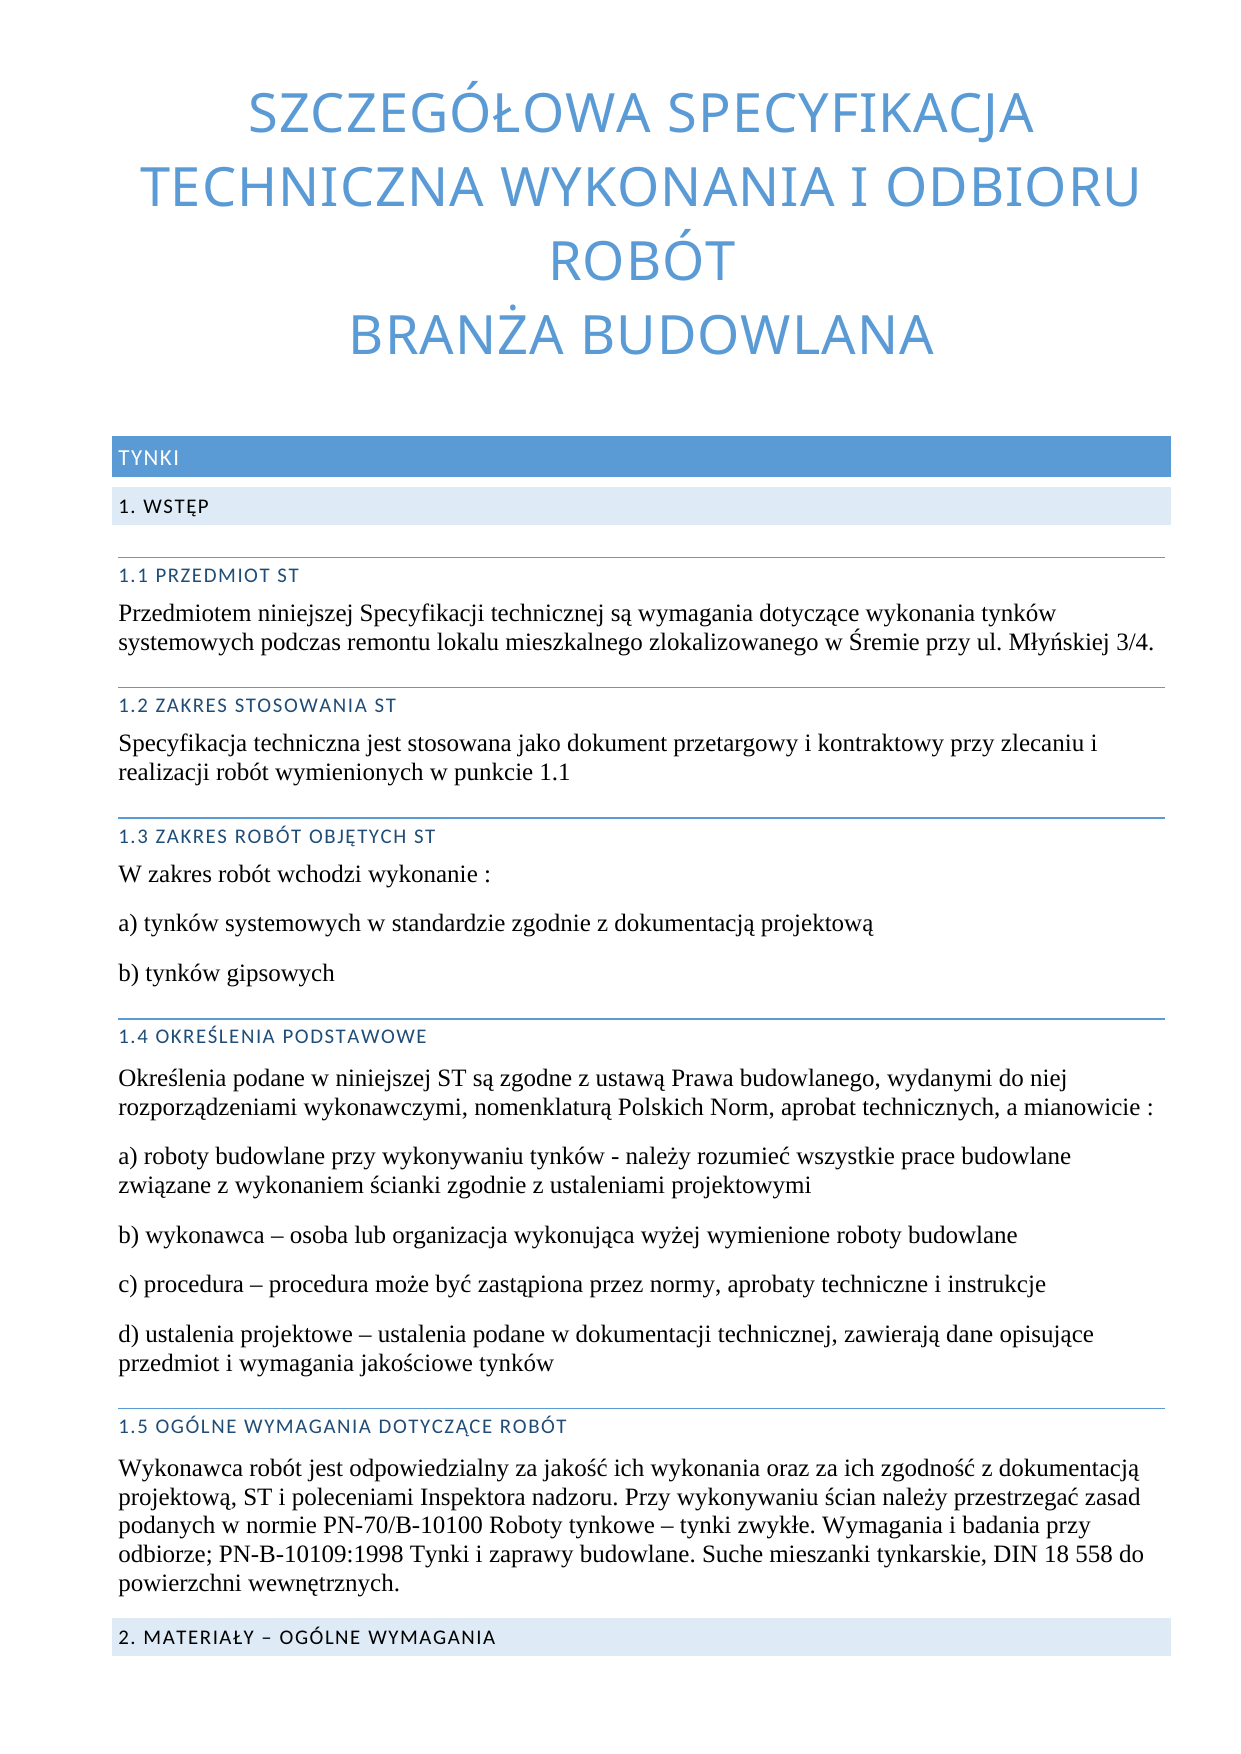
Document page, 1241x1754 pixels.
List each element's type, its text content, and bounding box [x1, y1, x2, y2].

title SZCZEGÓŁOWA SPECYFIKACJA TECHNICZNA WYKONANIA I ODBIORU ROBÓT [118, 75, 1165, 296]
subtitle 1.2 Zakres stosowania ST [118, 688, 1165, 718]
subtitle 1.1 Przedmiot ST [118, 558, 1165, 588]
text Wykonawca robót jest odpowiedzialny za jakość ich wykonania oraz za ich zgodność z dokumentacją projektową, ST i poleceniami Inspektora nadzoru. Przy wykonywaniu ścian należy przestrzegać zasad podanych w normie PN-70/B-10100 Roboty tynkowe – tynki zwykłe. Wymagania i badania przy odbiorze; PN-B-10109:1998 Tynki i zaprawy budowlane. Suche mieszanki tynkarskie, DIN 18 558 do powierzchni wewnętrznych. [118, 1453, 1165, 1597]
subtitle 1. WSTĘP [118, 494, 1165, 519]
text Przedmiotem niniejszej Specyfikacji technicznej są wymagania dotyczące wykonania tynków systemowych podczas remontu lokalu mieszkalnego zlokalizowanego w Śremie przy ul. Młyńskiej 3/4. [118, 598, 1165, 656]
text W zakres robót wchodzi wykonanie : [118, 859, 1165, 887]
text b) tynków gipsowych [118, 958, 1165, 987]
subtitle 1.3 Zakres robót objętych ST [118, 819, 1165, 848]
text c) procedura – procedura może być zastąpiona przez normy, aprobaty techniczne i instrukcje [118, 1269, 1165, 1298]
subtitle 2. MATERIAŁY – OGÓLNE WYMAGANIA [118, 1624, 1165, 1649]
text a) roboty budowlane przy wykonywaniu tynków - należy rozumieć wszystkie prace budowlane związane z wykonaniem ścianki zgodnie z ustaleniami projektowymi [118, 1141, 1165, 1199]
subtitle 1.5 Ogólne wymagania dotyczące robót [118, 1409, 1165, 1439]
text d) ustalenia projektowe – ustalenia podane w dokumentacji technicznej, zawierają dane opisujące przedmiot i wymagania jakościowe tynków [118, 1319, 1165, 1376]
subtitle 1.4 Określenia podstawowe [118, 1020, 1165, 1049]
text Określenia podane w niniejszej ST są zgodne z ustawą Prawa budowlanego, wydanymi do niej rozporządzeniami wykonawczymi, nomenklaturą Polskich Norm, aprobat technicznych, a mianowicie : [118, 1063, 1165, 1121]
subtitle TYNKI [118, 443, 1165, 471]
text b) wykonawca – osoba lub organizacja wykonująca wyżej wymienione roboty budowlane [118, 1220, 1165, 1248]
text a) tynków systemowych w standardzie zgodnie z dokumentacją projektową [118, 908, 1165, 937]
title BRANŻA BUDOWLANA [118, 296, 1165, 370]
text Specyfikacja techniczna jest stosowana jako dokument przetargowy i kontraktowy przy zlecaniu i realizacji robót wymienionych w punkcie 1.1 [118, 728, 1165, 786]
